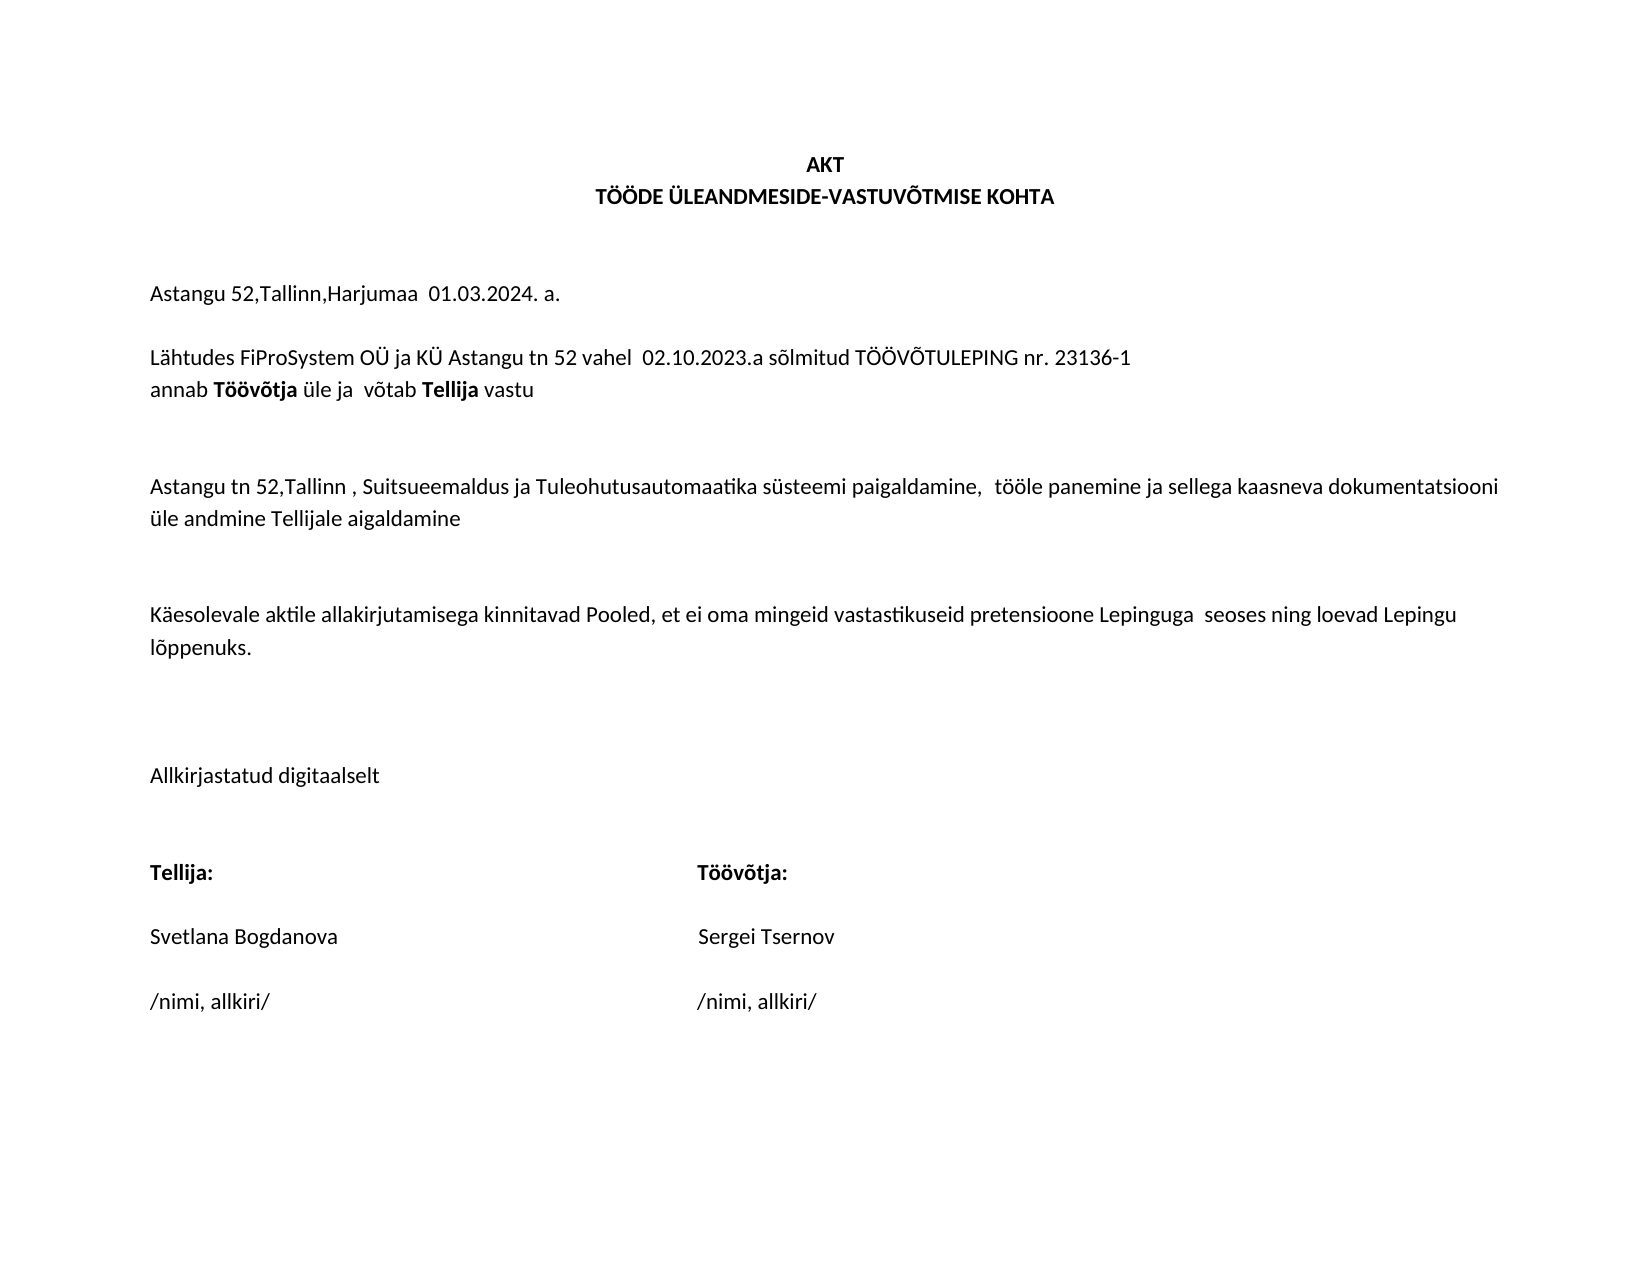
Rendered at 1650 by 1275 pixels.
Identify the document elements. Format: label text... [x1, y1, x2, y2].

text Käesolevale aktile allakirjutamisega kinnitavad Pooled, et ei oma mingeid vastastikuseid pretensioone Lepinguga seoses ning loevad Lepingu lõppenuks. [150, 601, 1500, 661]
text /nimi, allkiri/ /nimi, allkiri/ [150, 987, 1500, 1015]
text Svetlana Bogdanova Sergei Tsernov [150, 922, 1500, 951]
text Astangu 52,Tallinn,Harjumaa 01.03.2024. a. [150, 279, 1500, 307]
text Tellija: Töövõtja: [150, 858, 1500, 886]
text Allkirjastatud digitaalselt [150, 762, 1500, 789]
text Astangu tn 52,Tallinn , Suitsueemaldus ja Tuleohutusautomaatika süsteemi paigaldamine, tööle panemine ja sellega kaasneva dokumentatsiooni üle andmine Tellijale aigaldamine [150, 472, 1500, 532]
text Lähtudes FiProSystem OÜ ja KÜ Astangu tn 52 vahel 02.10.2023.a sõlmitud TÖÖVÕTULEPING nr. 23136-1 [150, 343, 1500, 371]
text AKT [150, 150, 1500, 178]
text annab Töövõtja üle ja võtab Tellija vastu [150, 375, 1500, 403]
text TÖÖDE ÜLEANDMESIDE-VASTUVÕTMISE KOHTA [150, 182, 1500, 210]
